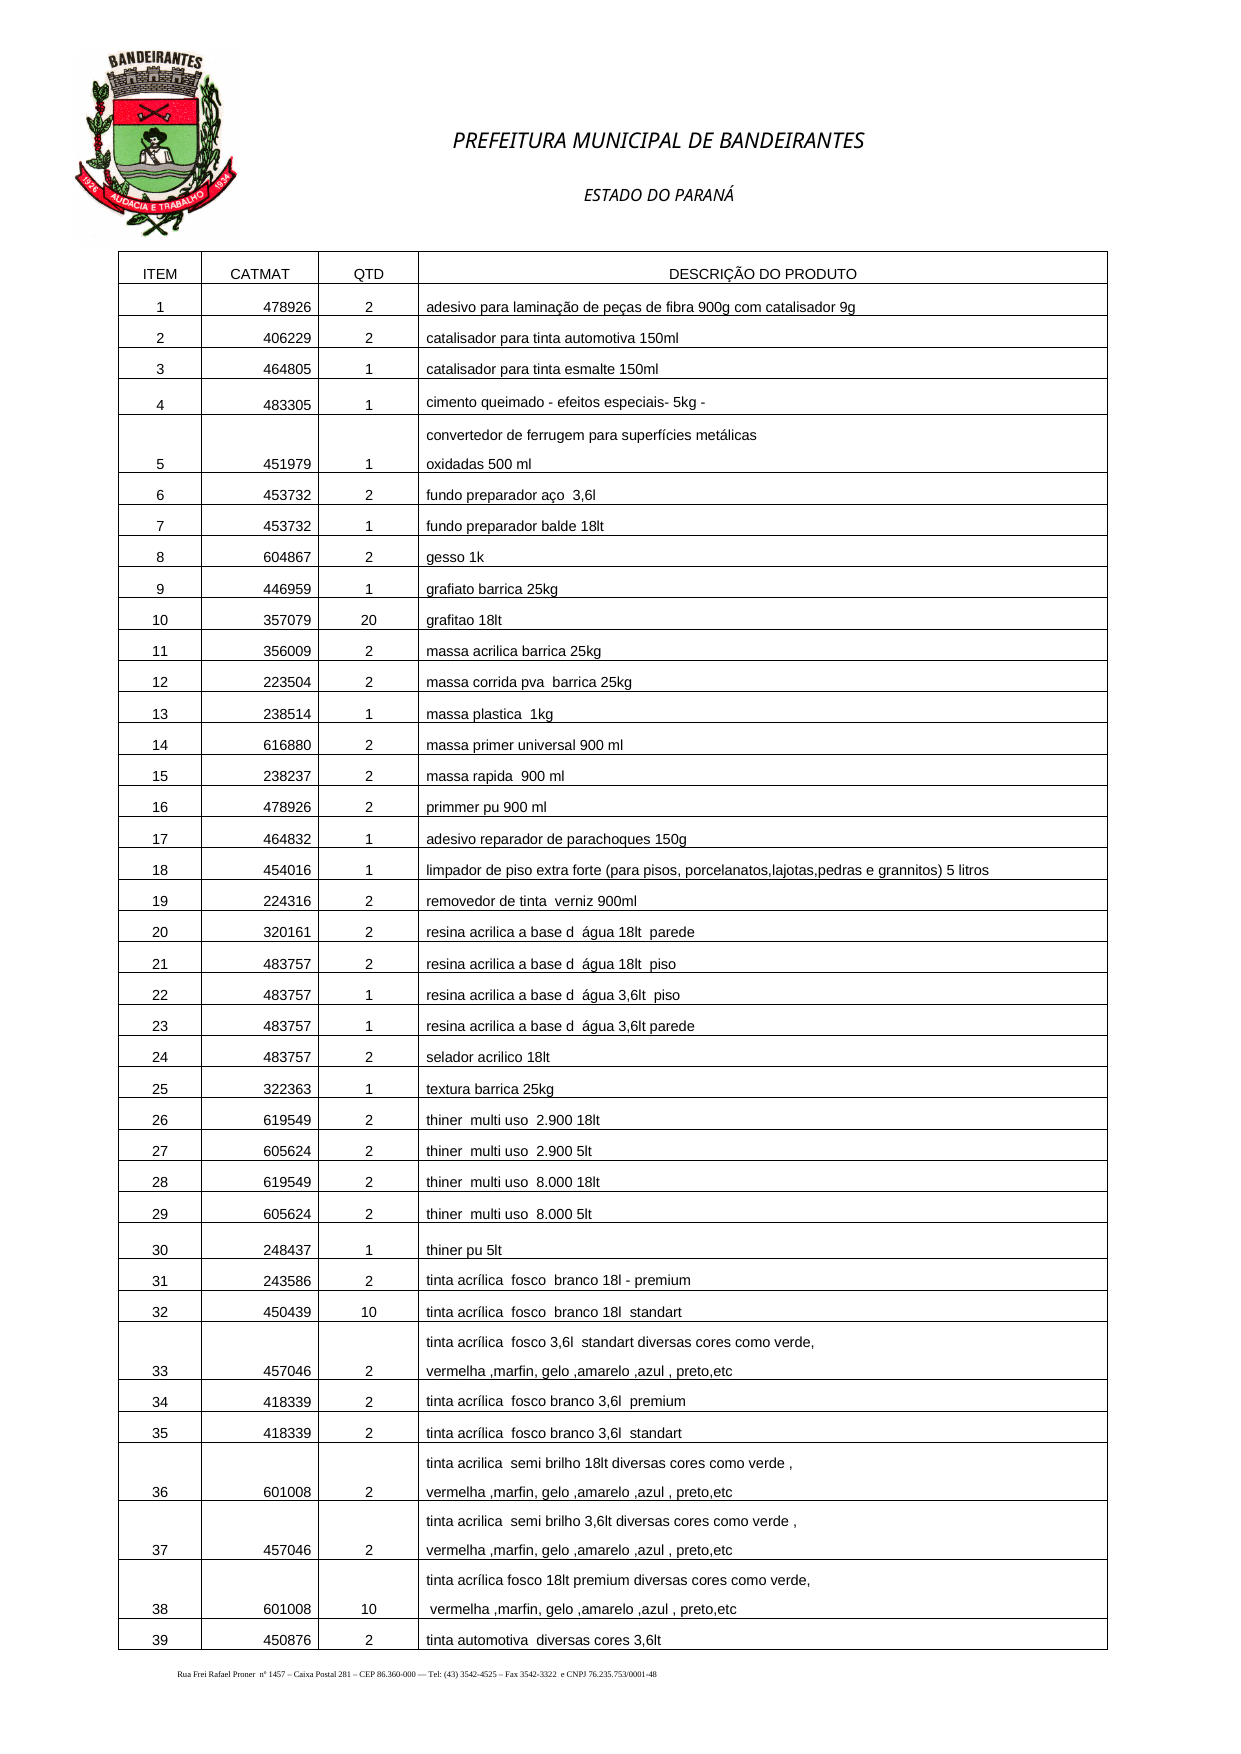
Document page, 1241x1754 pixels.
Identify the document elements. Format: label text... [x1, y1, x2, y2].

table_cell 418339 [202, 1412, 318, 1442]
table_cell 238514 [202, 692, 318, 722]
table_cell 38 [119, 1560, 201, 1617]
table_cell 21 [119, 942, 201, 972]
table_cell 31 [119, 1259, 201, 1289]
table_cell 11 [119, 630, 201, 660]
table_cell 26 [119, 1098, 201, 1128]
table_cell 483757 [202, 1005, 318, 1035]
table_cell catalisador para tinta esmalte 150ml [419, 348, 1107, 378]
table_cell 454016 [202, 848, 318, 878]
table_cell 223504 [202, 661, 318, 691]
table_cell cimento queimado - efeitos especiais- 5kg - [419, 379, 1107, 414]
table_cell fundo preparador balde 18lt [419, 505, 1107, 535]
table_cell massa acrilica barrica 25kg [419, 630, 1107, 660]
table_cell 2 [319, 911, 418, 941]
table_cell tinta acrílica fosco branco 18l - premium [419, 1259, 1107, 1289]
table_cell thiner multi uso 8.000 5lt [419, 1192, 1107, 1222]
table_cell 2 [319, 473, 418, 503]
table_cell 322363 [202, 1067, 318, 1097]
table_cell 20 [119, 911, 201, 941]
table_cell 2 [319, 1259, 418, 1289]
table_cell 17 [119, 817, 201, 847]
table_cell tinta acrílica fosco 18lt premium diversas cores como verde, vermelha ,marfin, gelo ,amarelo ,azul , preto,etc [419, 1560, 1107, 1617]
table_cell 15 [119, 755, 201, 785]
table_cell 25 [119, 1067, 201, 1097]
table_cell 451979 [202, 415, 318, 472]
table_cell 406229 [202, 316, 318, 347]
table_cell 20 [319, 598, 418, 628]
table_cell 14 [119, 723, 201, 753]
table_cell 23 [119, 1005, 201, 1035]
table_cell resina acrilica a base d água 18lt parede [419, 911, 1107, 941]
table_cell 13 [119, 692, 201, 722]
table_cell 1 [319, 1223, 418, 1258]
table_cell tinta acrílica fosco branco 3,6l standart [419, 1412, 1107, 1442]
table_cell 320161 [202, 911, 318, 941]
table_cell 356009 [202, 630, 318, 660]
table_cell 37 [119, 1501, 201, 1559]
table_header CATMAT [202, 252, 318, 282]
table_cell 2 [319, 661, 418, 691]
table_cell catalisador para tinta automotiva 150ml [419, 316, 1107, 347]
table_cell 619549 [202, 1098, 318, 1128]
table_cell 30 [119, 1223, 201, 1258]
table_cell 2 [319, 942, 418, 972]
table_cell adesivo reparador de parachoques 150g [419, 817, 1107, 847]
table_cell 450439 [202, 1291, 318, 1321]
table_cell textura barrica 25kg [419, 1067, 1107, 1097]
table_cell 1 [319, 692, 418, 722]
table_cell 2 [319, 1161, 418, 1191]
table_cell adesivo para laminação de peças de fibra 900g com catalisador 9g [419, 284, 1107, 315]
table_cell 1 [319, 415, 418, 472]
table_cell tinta acrílica fosco 3,6l standart diversas cores como verde, vermelha ,marfin, gelo ,amarelo ,azul , preto,etc [419, 1322, 1107, 1379]
table_cell thiner multi uso 2.900 18lt [419, 1098, 1107, 1128]
table_cell 6 [119, 473, 201, 503]
table_cell 243586 [202, 1259, 318, 1289]
table_cell 2 [319, 1501, 418, 1559]
table_cell tinta acrílica fosco branco 18l standart [419, 1291, 1107, 1321]
table_cell 1 [119, 284, 201, 315]
table_cell 9 [119, 567, 201, 597]
table_cell 39 [119, 1619, 201, 1649]
table_cell 2 [319, 1098, 418, 1128]
table_cell massa corrida pva barrica 25kg [419, 661, 1107, 691]
table_cell fundo preparador aço 3,6l [419, 473, 1107, 503]
table_cell 10 [319, 1291, 418, 1321]
table_cell tinta acrilica semi brilho 3,6lt diversas cores como verde , vermelha ,marfin, gelo ,amarelo ,azul , preto,etc [419, 1501, 1107, 1559]
table_cell 2 [319, 880, 418, 910]
table_cell 357079 [202, 598, 318, 628]
table_cell 619549 [202, 1161, 318, 1191]
table_cell grafitao 18lt [419, 598, 1107, 628]
table_cell 2 [319, 786, 418, 816]
table_cell 1 [319, 817, 418, 847]
table_cell resina acrilica a base d água 3,6lt piso [419, 973, 1107, 1003]
table_cell grafiato barrica 25kg [419, 567, 1107, 597]
table_cell 2 [319, 316, 418, 347]
table_cell 453732 [202, 473, 318, 503]
table_cell 12 [119, 661, 201, 691]
table_cell 601008 [202, 1443, 318, 1500]
table_cell 2 [319, 1380, 418, 1411]
table_cell 34 [119, 1380, 201, 1411]
table_cell 2 [319, 1619, 418, 1649]
table_cell 478926 [202, 786, 318, 816]
table_cell massa primer universal 900 ml [419, 723, 1107, 753]
table_cell 1 [319, 848, 418, 878]
table_cell 605624 [202, 1130, 318, 1160]
table_cell 35 [119, 1412, 201, 1442]
table_cell tinta acrilica semi brilho 18lt diversas cores como verde , vermelha ,marfin, gelo ,amarelo ,azul , preto,etc [419, 1443, 1107, 1500]
table_cell tinta automotiva diversas cores 3,6lt [419, 1619, 1107, 1649]
table_cell 1 [319, 348, 418, 378]
table_cell 10 [119, 598, 201, 628]
table_cell 453732 [202, 505, 318, 535]
table_cell 5 [119, 415, 201, 472]
table_cell 2 [319, 1036, 418, 1066]
table_cell 8 [119, 536, 201, 566]
table_cell 446959 [202, 567, 318, 597]
table_cell 2 [319, 755, 418, 785]
table_cell 2 [319, 723, 418, 753]
table_cell 238237 [202, 755, 318, 785]
table_cell 3 [119, 348, 201, 378]
table_cell massa rapida 900 ml [419, 755, 1107, 785]
table_cell 27 [119, 1130, 201, 1160]
table_cell limpador de piso extra forte (para pisos, porcelanatos,lajotas,pedras e grannitos) 5 litros [419, 848, 1107, 878]
table_cell 1 [319, 379, 418, 414]
table_cell 457046 [202, 1501, 318, 1559]
table_cell 464832 [202, 817, 318, 847]
table_header DESCRIÇÃO DO PRODUTO [419, 252, 1107, 282]
table_cell 36 [119, 1443, 201, 1500]
table_cell 22 [119, 973, 201, 1003]
table_cell 32 [119, 1291, 201, 1321]
table_cell selador acrilico 18lt [419, 1036, 1107, 1066]
table_cell 2 [319, 284, 418, 315]
table_cell 604867 [202, 536, 318, 566]
table_cell resina acrilica a base d água 18lt piso [419, 942, 1107, 972]
table_cell 483305 [202, 379, 318, 414]
table_cell primmer pu 900 ml [419, 786, 1107, 816]
table_cell 28 [119, 1161, 201, 1191]
table_cell resina acrilica a base d água 3,6lt parede [419, 1005, 1107, 1035]
table_cell massa plastica 1kg [419, 692, 1107, 722]
table_cell thiner pu 5lt [419, 1223, 1107, 1258]
table_cell 450876 [202, 1619, 318, 1649]
table_cell removedor de tinta verniz 900ml [419, 880, 1107, 910]
table_cell 2 [319, 1443, 418, 1500]
table_cell 2 [319, 536, 418, 566]
table_header ITEM [119, 252, 201, 282]
table_cell 29 [119, 1192, 201, 1222]
table_cell thiner multi uso 2.900 5lt [419, 1130, 1107, 1160]
table_cell 248437 [202, 1223, 318, 1258]
table_cell 418339 [202, 1380, 318, 1411]
table_cell tinta acrílica fosco branco 3,6l premium [419, 1380, 1107, 1411]
table_cell 601008 [202, 1560, 318, 1617]
table_cell 1 [319, 973, 418, 1003]
table_header QTD [319, 252, 418, 282]
table_cell 483757 [202, 1036, 318, 1066]
table_cell 2 [319, 1130, 418, 1160]
table_cell 2 [319, 630, 418, 660]
table_cell 1 [319, 505, 418, 535]
table_cell 19 [119, 880, 201, 910]
table_cell 616880 [202, 723, 318, 753]
table_cell 457046 [202, 1322, 318, 1379]
table_cell 1 [319, 1067, 418, 1097]
table_cell 2 [119, 316, 201, 347]
picture [73, 50, 239, 246]
table_cell 483757 [202, 973, 318, 1003]
table_cell 605624 [202, 1192, 318, 1222]
table_cell gesso 1k [419, 536, 1107, 566]
table_cell 478926 [202, 284, 318, 315]
table_cell 2 [319, 1192, 418, 1222]
table_cell 224316 [202, 880, 318, 910]
table_cell thiner multi uso 8.000 18lt [419, 1161, 1107, 1191]
table_cell 2 [319, 1322, 418, 1379]
table_cell 1 [319, 567, 418, 597]
table_cell 7 [119, 505, 201, 535]
table_cell 33 [119, 1322, 201, 1379]
table_cell 16 [119, 786, 201, 816]
table_cell 10 [319, 1560, 418, 1617]
table_cell 18 [119, 848, 201, 878]
table_cell convertedor de ferrugem para superfícies metálicas oxidadas 500 ml [419, 415, 1107, 472]
table_cell 1 [319, 1005, 418, 1035]
table_cell 24 [119, 1036, 201, 1066]
table_cell 483757 [202, 942, 318, 972]
table_cell 4 [119, 379, 201, 414]
table_cell 2 [319, 1412, 418, 1442]
table_cell 464805 [202, 348, 318, 378]
